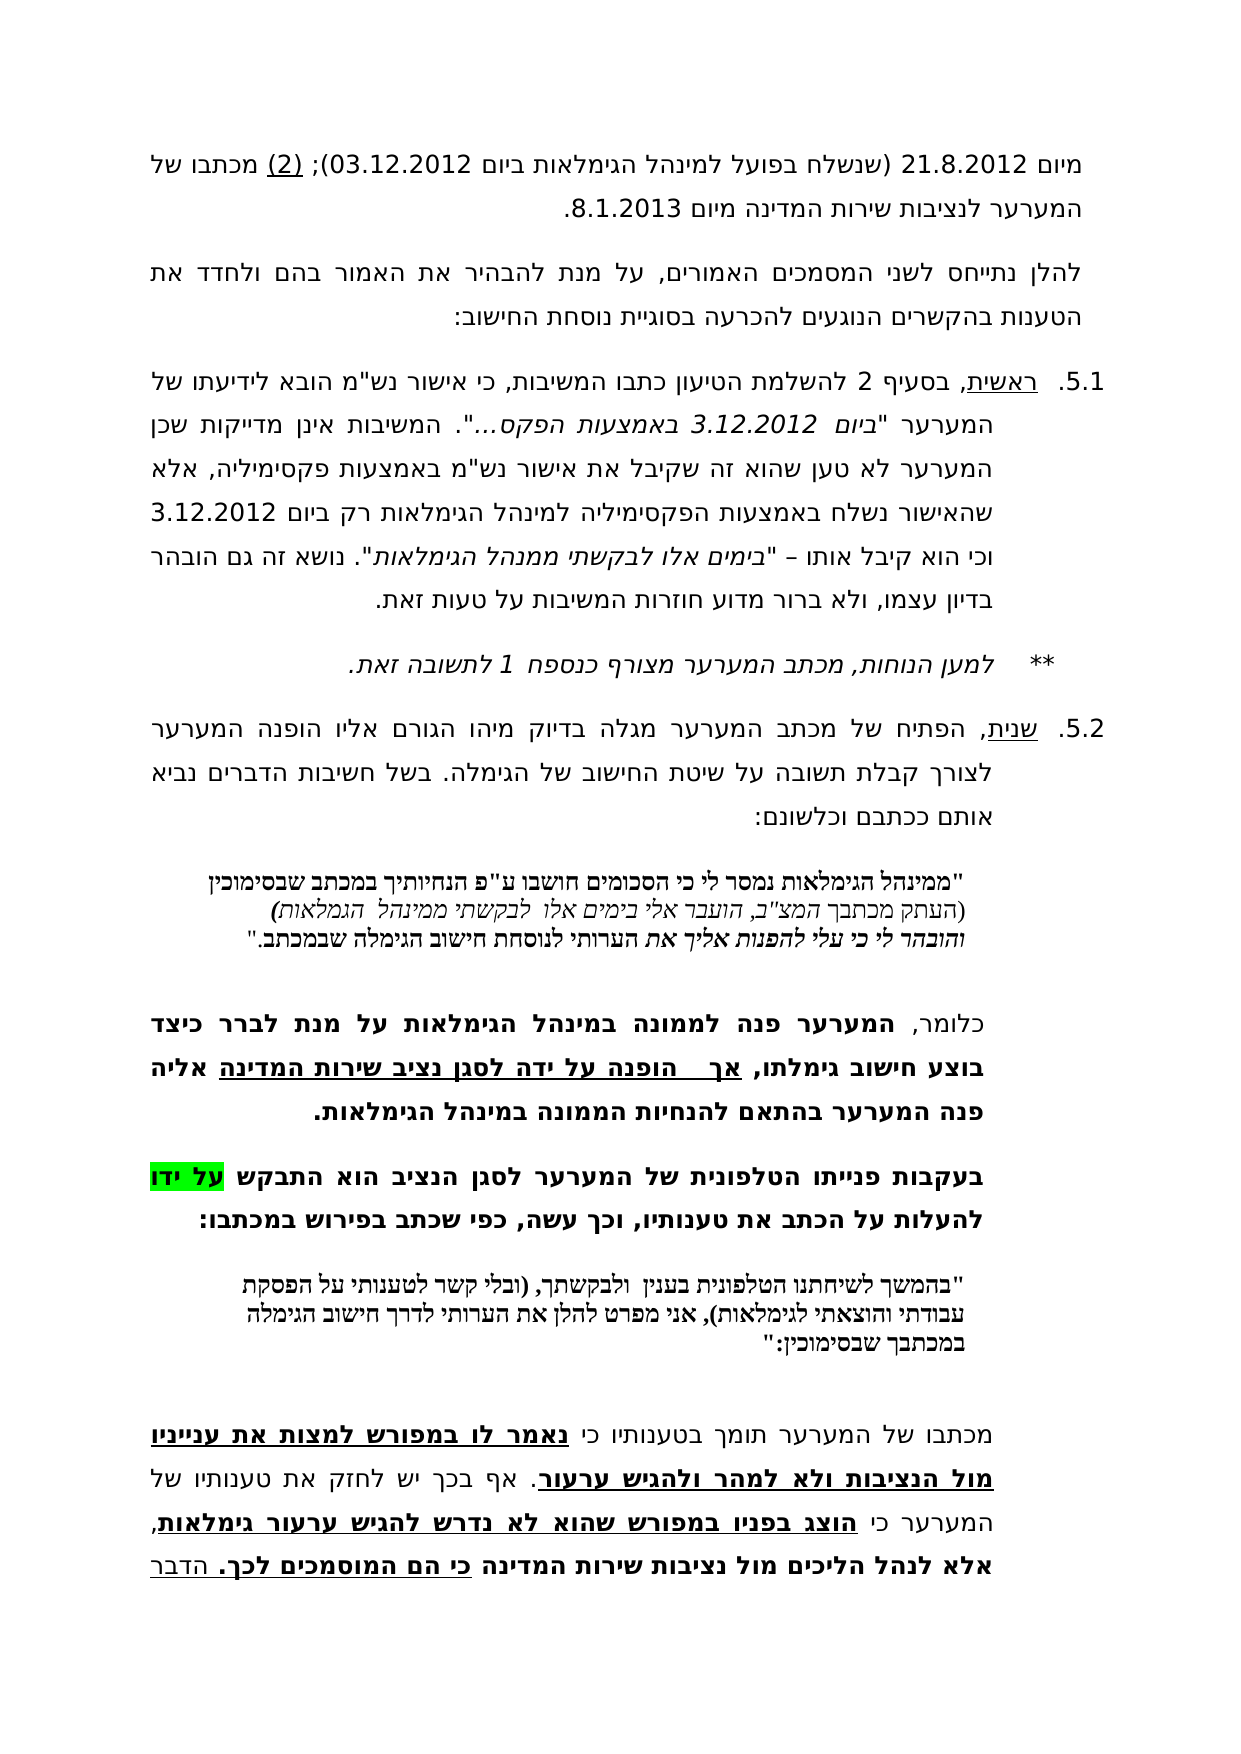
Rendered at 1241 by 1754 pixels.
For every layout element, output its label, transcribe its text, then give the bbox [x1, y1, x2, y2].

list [150, 150, 1139, 223]
list ** למען הנוחות, מכתב המערער מצורף כנספח 1 לתשובה זאת. [150, 650, 1054, 679]
text "בהמשך לשיחתנו הטלפונית בענין ולבקשתך, (ובלי קשר לטענותי על הפסקת עבודתי והוצאתי לגימלאות), אני מפרט להלן את הערותי לדרך חישוב הגימלה במכתבך שבסימוכין:" [194, 1270, 966, 1356]
list שנית, הפתיח של מכתב המערער מגלה בדיוק מיהו הגורם אליו הופנה המערער לצורך קבלת תשובה על שיטת החישוב של הגימלה. בשל חשיבות הדברים נביא אותם ככתבם וכלשונם: [150, 714, 1057, 831]
text להלן נתייחס לשני המסמכים האמורים, על מנת להבהיר את האמור בהם ולחדד את הטענות בהקשרים הנוגעים להכרעה בסוגיית נוסחת החישוב: [150, 258, 1083, 331]
list ראשית, בסעיף 2 להשלמת הטיעון כתבו המשיבות, כי אישור נש"מ הובא לידיעתו של המערער "ביום 3.12.2012 באמצעות הפקס...". המשיבות אינן מדייקות שכן המערער לא טען שהוא זה שקיבל את אישור נש"מ באמצעות פקסימיליה, אלא שהאישור נשלח באמצעות הפקסימיליה למינהל הגימלאות רק ביום 3.12.2012 וכי הוא קיבל אותו – "בימים אלו לבקשתי ממנהל הגימלאות". נושא זה גם הובהר בדיון עצמו, ולא ברור מדוע חוזרות המשיבות על טעות זאת. [150, 367, 1057, 614]
text בעקבות פנייתו הטלפונית של המערער לסגן הנציב הוא התבקש על ידו להעלות על הכתב את טענותיו, וכך עשה, כפי שכתב בפירוש במכתבו: [150, 1162, 984, 1235]
text "ממינהל הגימלאות נמסר לי כי הסכומים חושבו ע"פ הנחיותיך במכתב שבסימוכין (העתק מכתבך המצ"ב, הועבר אלי בימים אלו לבקשתי ממינהל הגמלאות) והובהר לי כי עלי להפנות אליך את הערותי לנוסחת חישוב הגימלה שבמכתב." [194, 867, 966, 953]
text כלומר, המערער פנה לממונה במינהל הגימלאות על מנת לברר כיצד בוצע חישוב גימלתו, אך הופנה על ידה לסגן נציב שירות המדינה אליה פנה המערער בהתאם להנחיות הממונה במינהל הגימלאות. [150, 1010, 984, 1126]
